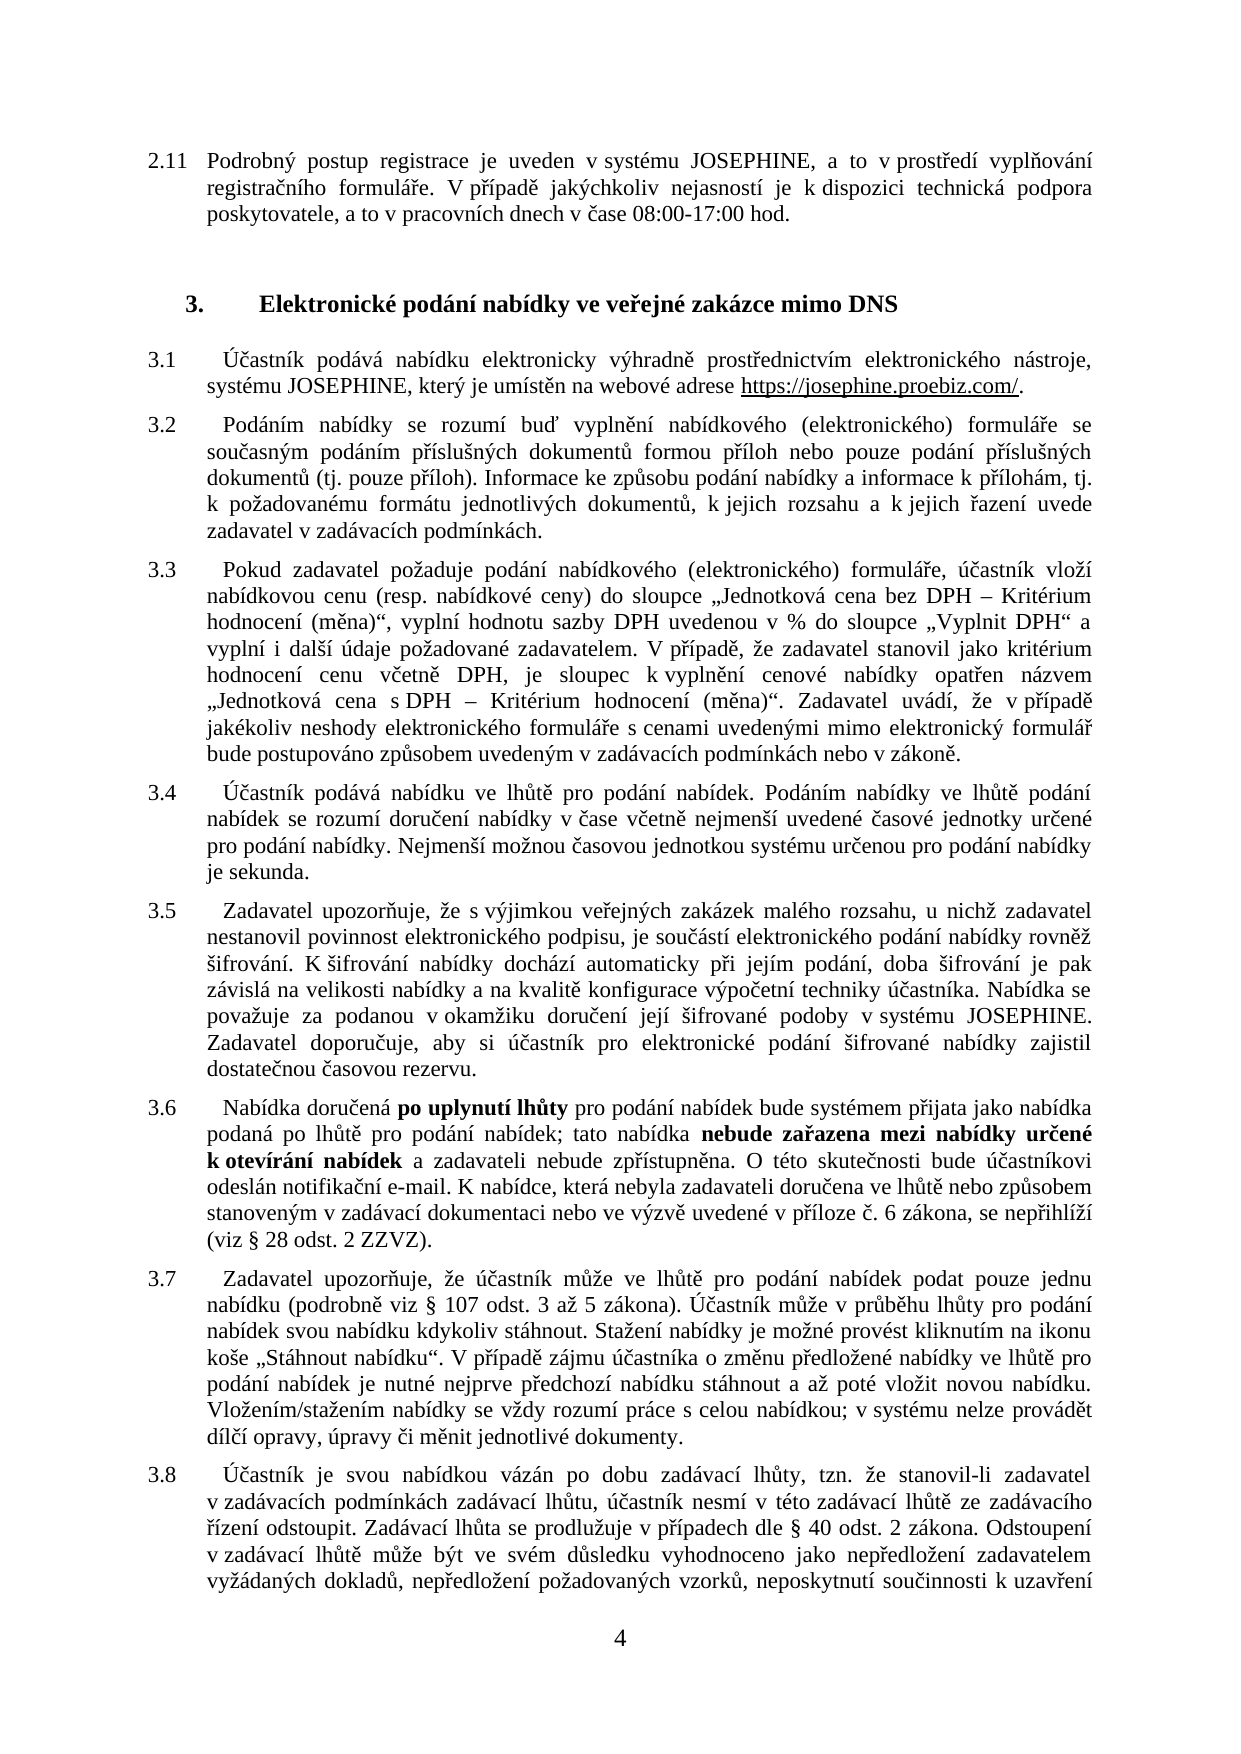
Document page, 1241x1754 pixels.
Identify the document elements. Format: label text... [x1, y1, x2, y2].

text 3.7 Zadavatel upozorňuje, že účastník může ve lhůtě pro podání nabídek podat pouze jednu nabídku (podrobně viz § 107 odst. 3 až 5 zákona). Účastník může v průběhu lhůty pro podání nabídek svou nabídku kdykoliv stáhnout. Stažení nabídky je možné provést kliknutím na ikonu koše „Stáhnout nabídku“. V případě zájmu účastníka o změnu předložené nabídky ve lhůtě pro podání nabídek je nutné nejprve předchozí nabídku stáhnout a až poté vložit novou nabídku. Vložením/stažením nabídky se vždy rozumí práce s celou nabídkou; v systému nelze provádět dílčí opravy, úpravy či měnit jednotlivé dokumenty. [148, 1264, 1093, 1449]
subtitle Elektronické podání nabídky ve veřejné zakázce mimo DNS [185, 289, 1093, 317]
text 2.11 Podrobný postup registrace je uveden v systému JOSEPHINE, a to v prostředí vyplňování registračního formuláře. V případě jakýchkoliv nejasností je k dispozici technická podpora poskytovatele, a to v pracovních dnech v čase 08:00-17:00 hod. [148, 148, 1093, 227]
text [148, 1462, 1093, 1593]
text 3.2 Podáním nabídky se rozumí buď vyplnění nabídkového (elektronického) formuláře se současným podáním příslušných dokumentů formou příloh nebo pouze podání příslušných dokumentů (tj. pouze příloh). Informace ke způsobu podání nabídky a informace k přílohám, tj. k požadovanému formátu jednotlivých dokumentů, k jejich rozsahu a k jejich řazení uvede zadavatel v zadávacích podmínkách. [148, 411, 1093, 543]
text 3.6 Nabídka doručená po uplynutí lhůty pro podání nabídek bude systémem přijata jako nabídka podaná po lhůtě pro podání nabídek; tato nabídka nebude zařazena mezi nabídky určené k otevírání nabídek a zadavateli nebude zpřístupněna. O této skutečnosti bude účastníkovi odeslán notifikační e-mail. K nabídce, která nebyla zadavateli doručena ve lhůtě nebo způsobem stanoveným v zadávací dokumentaci nebo ve výzvě uvedené v příloze č. 6 zákona, se nepřihlíží (viz § 28 odst. 2 ZZVZ). [148, 1094, 1093, 1252]
text 3.1 Účastník podává nabídku elektronicky výhradně prostřednictvím elektronického nástroje, systému JOSEPHINE, který je umístěn na webové adrese https://josephine.proebiz.com/. [148, 346, 1093, 399]
text 3.3 Pokud zadavatel požaduje podání nabídkového (elektronického) formuláře, účastník vloží nabídkovou cenu (resp. nabídkové ceny) do sloupce „Jednotková cena bez DPH – Kritérium hodnocení (měna)“, vyplní hodnotu sazby DPH uvedenou v % do sloupce „Vyplnit DPH“ a vyplní i další údaje požadované zadavatelem. V případě, že zadavatel stanovil jako kritérium hodnocení cenu včetně DPH, je sloupec k vyplnění cenové nabídky opatřen názvem „Jednotková cena s DPH – Kritérium hodnocení (měna)“. Zadavatel uvádí, že v případě jakékoliv neshody elektronického formuláře s cenami uvedenými mimo elektronický formulář bude postupováno způsobem uvedeným v zadávacích podmínkách nebo v zákoně. [148, 556, 1093, 767]
text 3.4 Účastník podává nabídku ve lhůtě pro podání nabídek. Podáním nabídky ve lhůtě podání nabídek se rozumí doručení nabídky v čase včetně nejmenší uvedené časové jednotky určené pro podání nabídky. Nejmenší možnou časovou jednotkou systému určenou pro podání nabídky je sekunda. [148, 779, 1093, 884]
text 3.5 Zadavatel upozorňuje, že s výjimkou veřejných zakázek malého rozsahu, u nichž zadavatel nestanovil povinnost elektronického podpisu, je součástí elektronického podání nabídky rovněž šifrování. K šifrování nabídky dochází automaticky při jejím podání, doba šifrování je pak závislá na velikosti nabídky a na kvalitě konfigurace výpočetní techniky účastníka. Nabídka se považuje za podanou v okamžiku doručení její šifrované podoby v systému JOSEPHINE. Zadavatel doporučuje, aby si účastník pro elektronické podání šifrované nabídky zajistil dostatečnou časovou rezervu. [148, 897, 1093, 1081]
